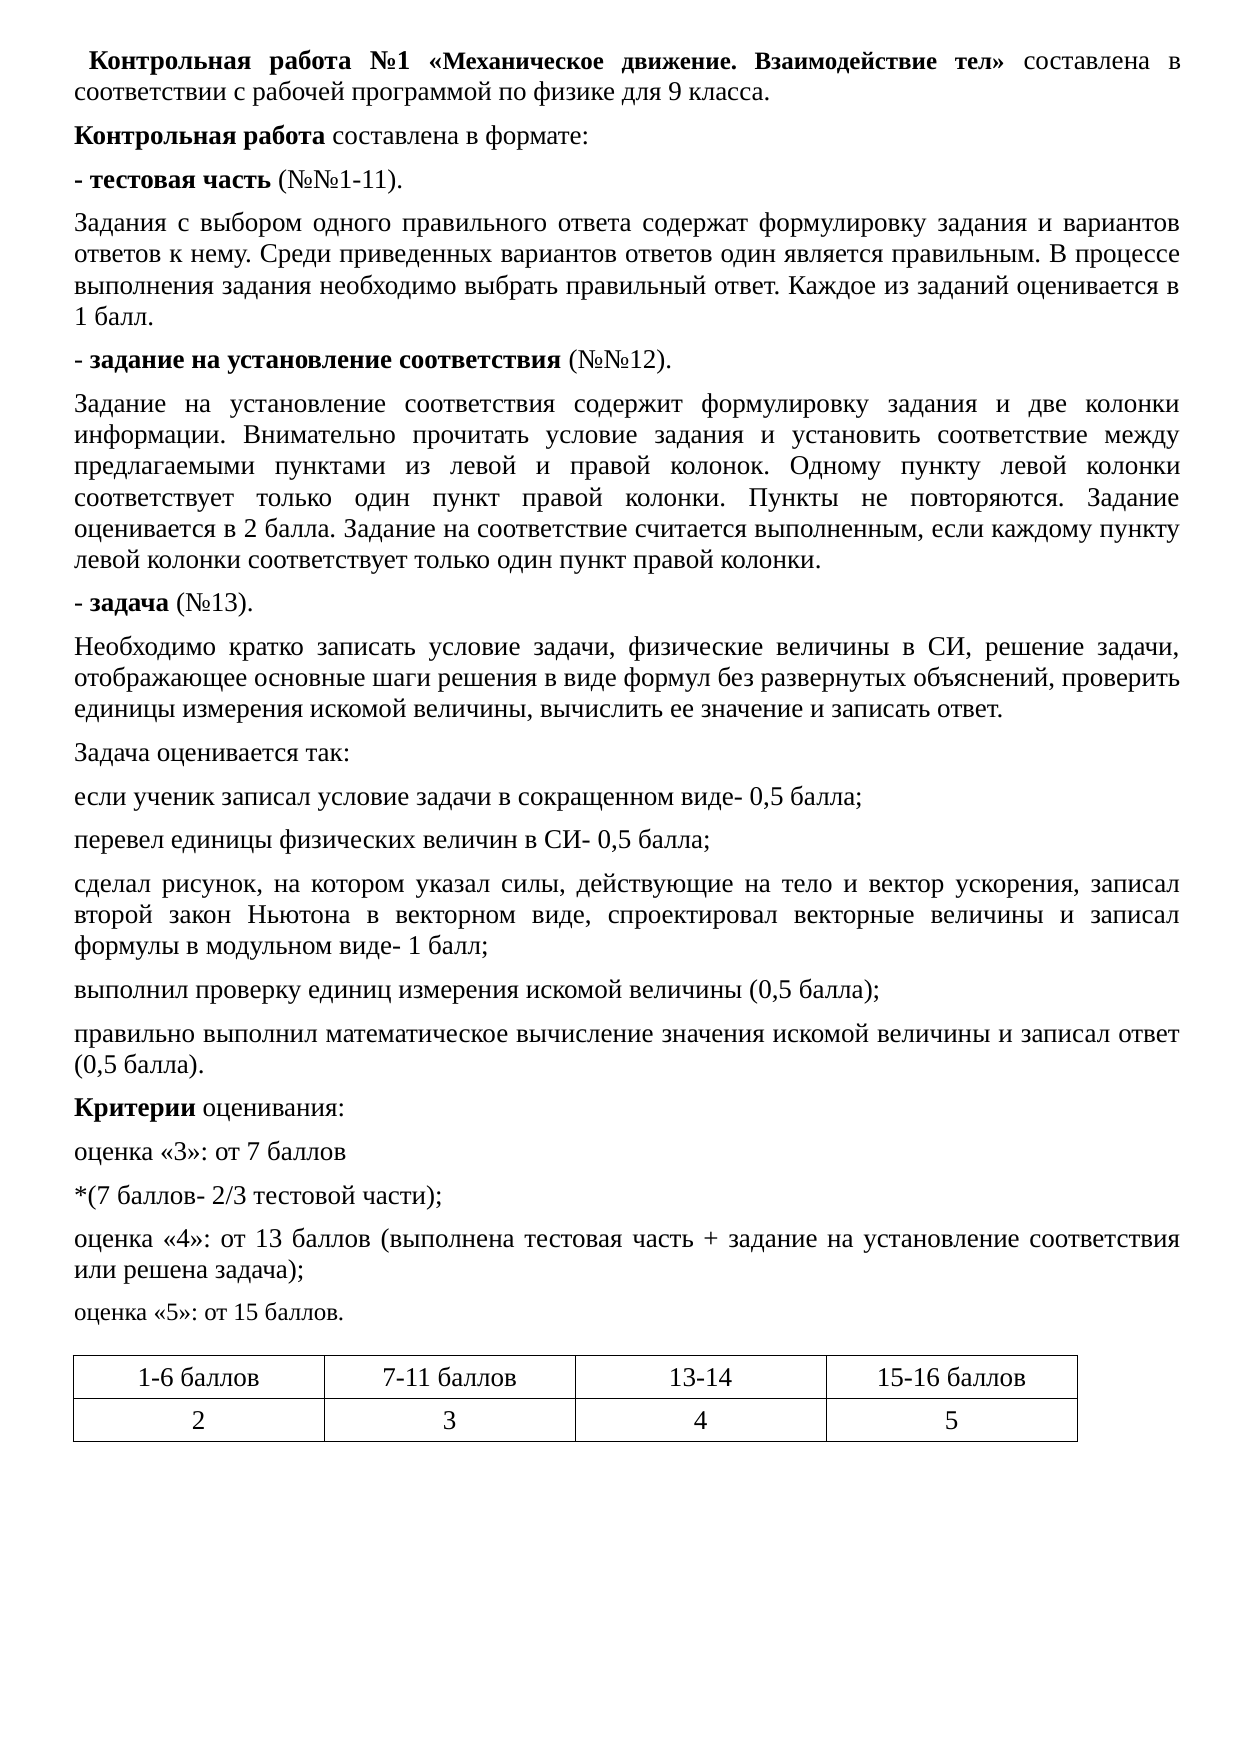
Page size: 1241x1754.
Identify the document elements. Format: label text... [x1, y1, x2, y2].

text Необходимо кратко записать условие задачи, физические величины в СИ, решение задачи, отображающее основные шаги решения в виде формул без развернутых объяснений, проверить единицы измерения искомой величины, вычислить ее значение и записать ответ. [74, 630, 1181, 724]
text правильно выполнил математическое вычисление значения искомой величины и записал ответ (0,5 балла). [74, 1017, 1181, 1079]
table_header 1-6 баллов [74, 1356, 324, 1398]
text Критерии оценивания: [74, 1091, 1181, 1123]
text выполнил проверку единиц измерения искомой величины (0,5 балла); [74, 973, 1181, 1004]
text - тестовая часть (№№1-11). [74, 163, 1181, 194]
text Задача оценивается так: [74, 736, 1181, 767]
text Контрольная работа составлена в формате: [74, 119, 1181, 150]
text - задание на установление соответствия (№№12). [74, 343, 1181, 375]
table_header 15-16 баллов [827, 1356, 1077, 1398]
table_header 13-14 [576, 1356, 826, 1398]
text *(7 баллов- 2/3 тестовой части); [74, 1179, 1181, 1210]
text сделал рисунок, на котором указал силы, действующие на тело и вектор ускорения, записал второй закон Ньютона в векторном виде, спроектировал векторные величины и записал формулы в модульном виде- 1 балл; [74, 867, 1181, 961]
table_cell 3 [325, 1399, 575, 1441]
text если ученик записал условие задачи в сокращенном виде- 0,5 балла; [74, 780, 1181, 811]
text - задача (№13). [74, 587, 1181, 618]
text Задания с выбором одного правильного ответа содержат формулировку задания и вариантов ответов к нему. Среди приведенных вариантов ответов один является правильным. В процессе выполнения задания необходимо выбрать правильный ответ. Каждое из заданий оценивается в 1 балл. [74, 206, 1181, 331]
text перевел единицы физических величин в СИ- 0,5 балла; [74, 823, 1181, 854]
table_cell 5 [827, 1399, 1077, 1441]
text оценка «3»: от 7 баллов [74, 1135, 1181, 1166]
table_header 7-11 баллов [325, 1356, 575, 1398]
text Задание на установление соответствия содержит формулировку задания и две колонки информации. Внимательно прочитать условие задания и установить соответствие между предлагаемыми пунктами из левой и правой колонок. Одному пункту левой колонки соответствует только один пункт правой колонки. Пункты не повторяются. Задание оценивается в 2 балла. Задание на соответствие считается выполненным, если каждому пункту левой колонки соответствует только один пункт правой колонки. [74, 387, 1181, 574]
table_cell 4 [576, 1399, 826, 1441]
text оценка «4»: от 13 баллов (выполнена тестовая часть + задание на установление соответствия или решена задача); [74, 1222, 1181, 1285]
text Контрольная работа №1 «Механическое движение. Взаимодействие тел» составлена в соответствии с рабочей программой по физике для 9 класса. [74, 44, 1181, 107]
text оценка «5»: от 15 баллов. [74, 1297, 1181, 1326]
table_cell 2 [74, 1399, 324, 1441]
